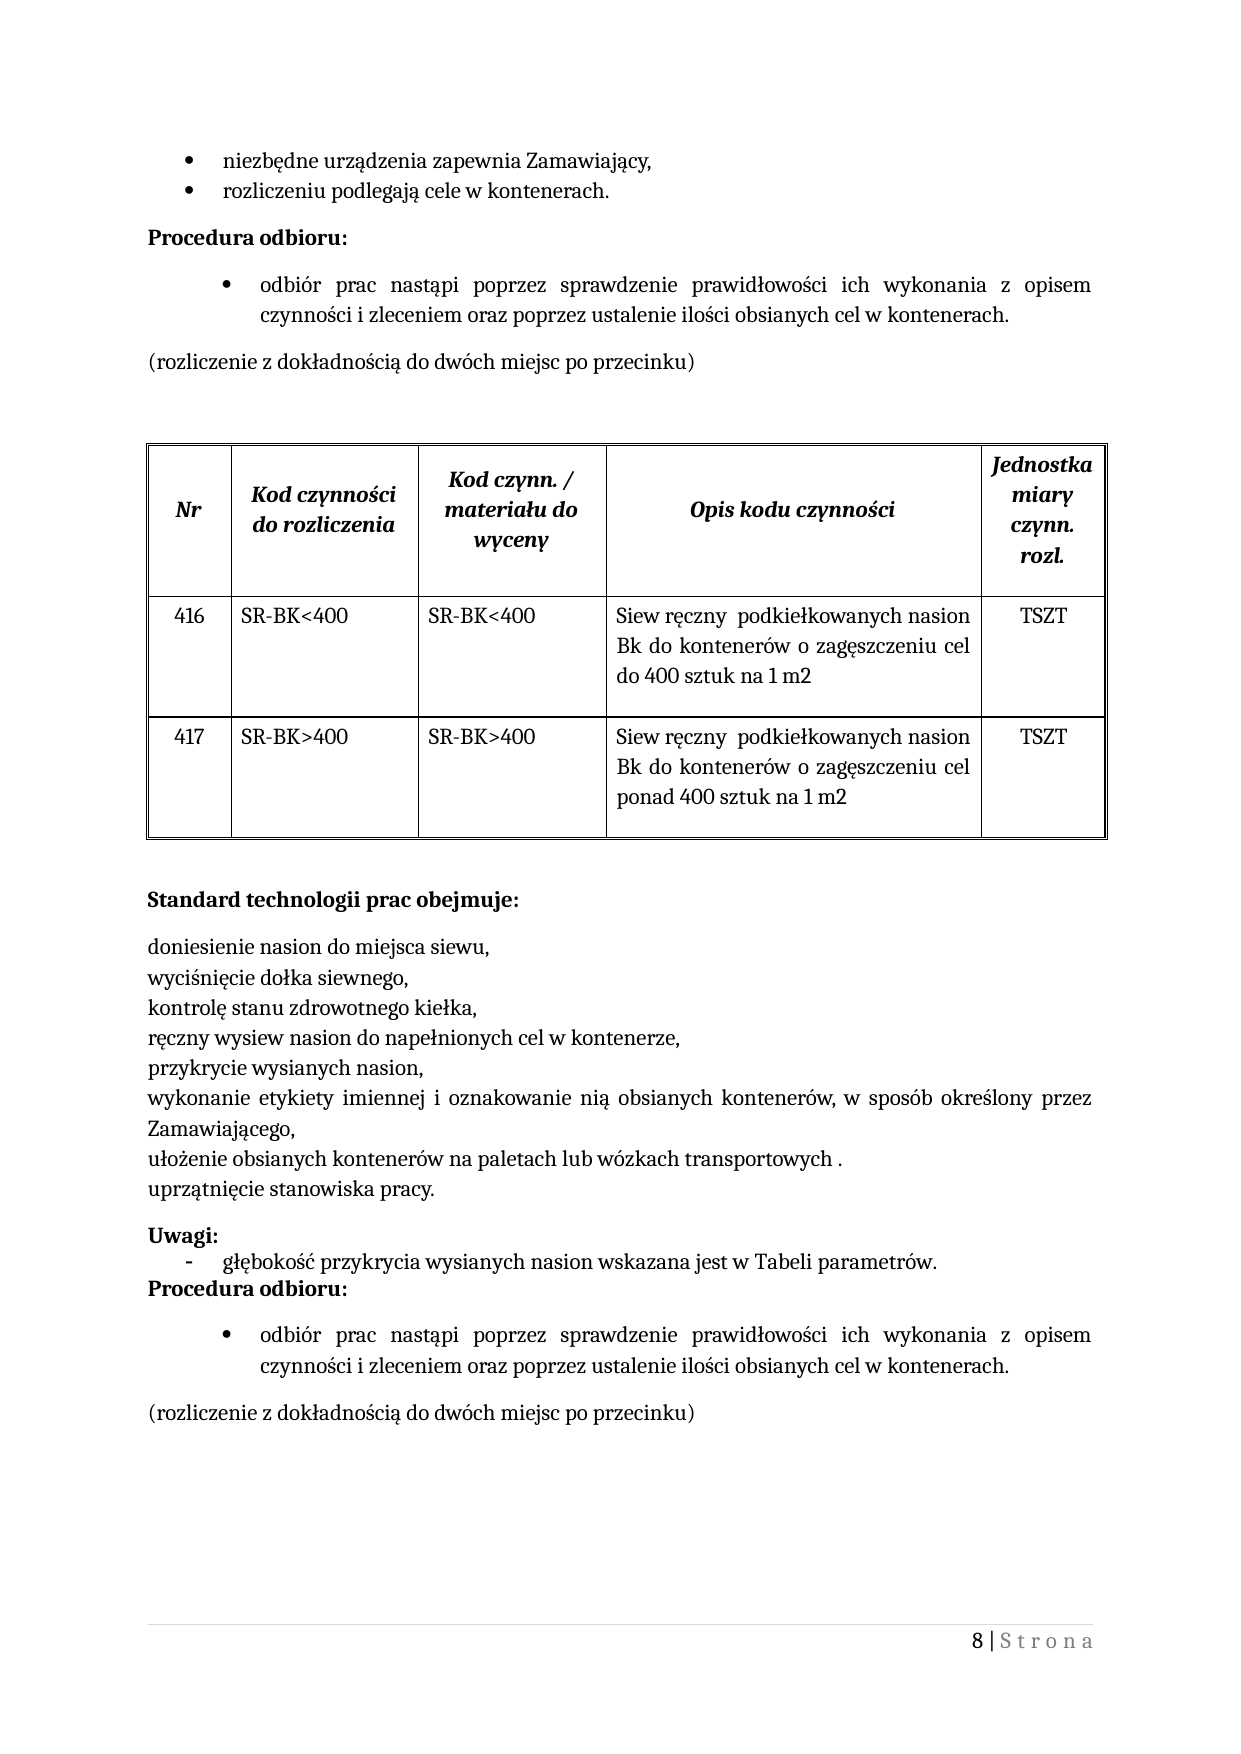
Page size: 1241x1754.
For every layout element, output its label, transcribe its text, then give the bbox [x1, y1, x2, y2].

table_header Kod czynności do rozliczenia [232, 446, 418, 596]
table_header Kod czynn. / materiału do wyceny [419, 446, 606, 596]
text (rozliczenie z dokładnością do dwóch miejsc po przecinku) [148, 349, 1093, 375]
text Procedura odbioru: [148, 1275, 1093, 1302]
list głębokość przykrycia wysianych nasion wskazana jest w Tabeli parametrów. [185, 1249, 1093, 1275]
text Standard technologii prac obejmuje: [148, 887, 1093, 913]
table_cell SR-BK<400 [419, 597, 606, 716]
table_cell SR-BK>400 [232, 718, 418, 837]
table_cell 417 [149, 718, 231, 837]
text Uwagi: [148, 1223, 1093, 1249]
list rozliczeniu podlegają cele w kontenerach. [185, 178, 1093, 204]
list kontrolę stanu zdrowotnego kiełka, [148, 994, 1093, 1021]
list ułożenie obsianych kontenerów na paletach lub wózkach transportowych . [148, 1146, 1093, 1172]
table_cell Siew ręczny podkiełkowanych nasion Bk do kontenerów o zagęszczeniu cel do 400 sztuk na 1 m2 [607, 597, 981, 716]
list wyciśnięcie dołka siewnego, [148, 964, 1093, 991]
table_cell 416 [149, 597, 231, 716]
list odbiór prac nastąpi poprzez sprawdzenie prawidłowości ich wykonania z opisem czynności i zleceniem oraz poprzez ustalenie ilości obsianych cel w kontenerach. [223, 1322, 1093, 1379]
table_cell SR-BK>400 [419, 718, 606, 837]
table_cell TSZT [982, 597, 1104, 716]
table_cell Siew ręczny podkiełkowanych nasion Bk do kontenerów o zagęszczeniu cel ponad 400 sztuk na 1 m2 [607, 718, 981, 837]
table_header Nr [149, 446, 231, 596]
table_cell SR-BK<400 [232, 597, 418, 716]
list doniesienie nasion do miejsca siewu, [148, 934, 1093, 960]
list odbiór prac nastąpi poprzez sprawdzenie prawidłowości ich wykonania z opisem czynności i zleceniem oraz poprzez ustalenie ilości obsianych cel w kontenerach. [223, 272, 1093, 328]
list ręczny wysiew nasion do napełnionych cel w kontenerze, [148, 1025, 1093, 1051]
table_header Opis kodu czynności [607, 446, 981, 596]
text (rozliczenie z dokładnością do dwóch miejsc po przecinku) [148, 1399, 1093, 1426]
table_cell TSZT [982, 718, 1104, 837]
table_header Jednostka miary czynn. rozl. [982, 446, 1104, 596]
list przykrycie wysianych nasion, [148, 1055, 1093, 1081]
text Procedura odbioru: [148, 225, 1093, 251]
list niezbędne urządzenia zapewnia Zamawiający, [185, 148, 1093, 174]
list uprzątnięcie stanowiska pracy. [148, 1176, 1093, 1202]
list wykonanie etykiety imiennej i oznakowanie nią obsianych kontenerów, w sposób określony przez Zamawiającego, [148, 1085, 1093, 1142]
